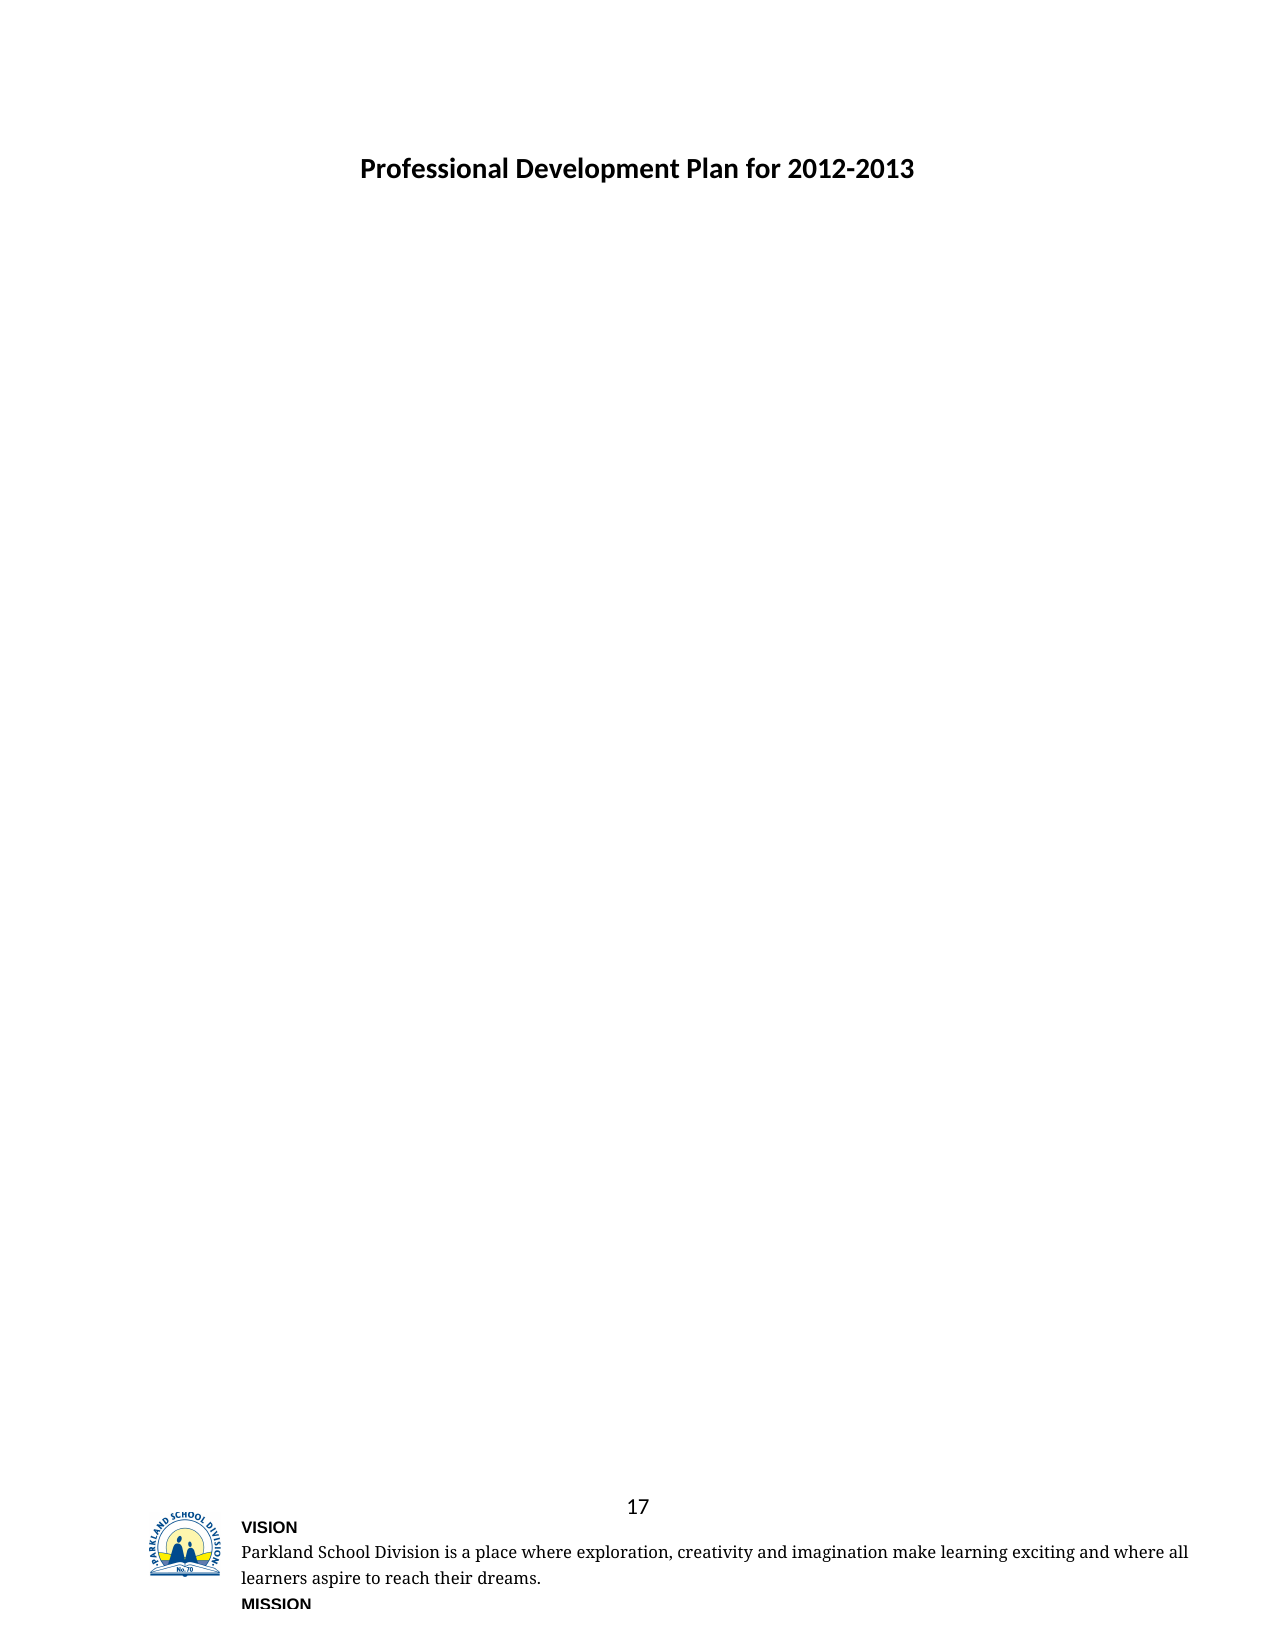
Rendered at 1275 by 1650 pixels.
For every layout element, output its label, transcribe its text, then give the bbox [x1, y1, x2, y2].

text Professional Development Plan for 2012-2013 [150, 150, 1125, 186]
picture [149, 1512, 221, 1577]
